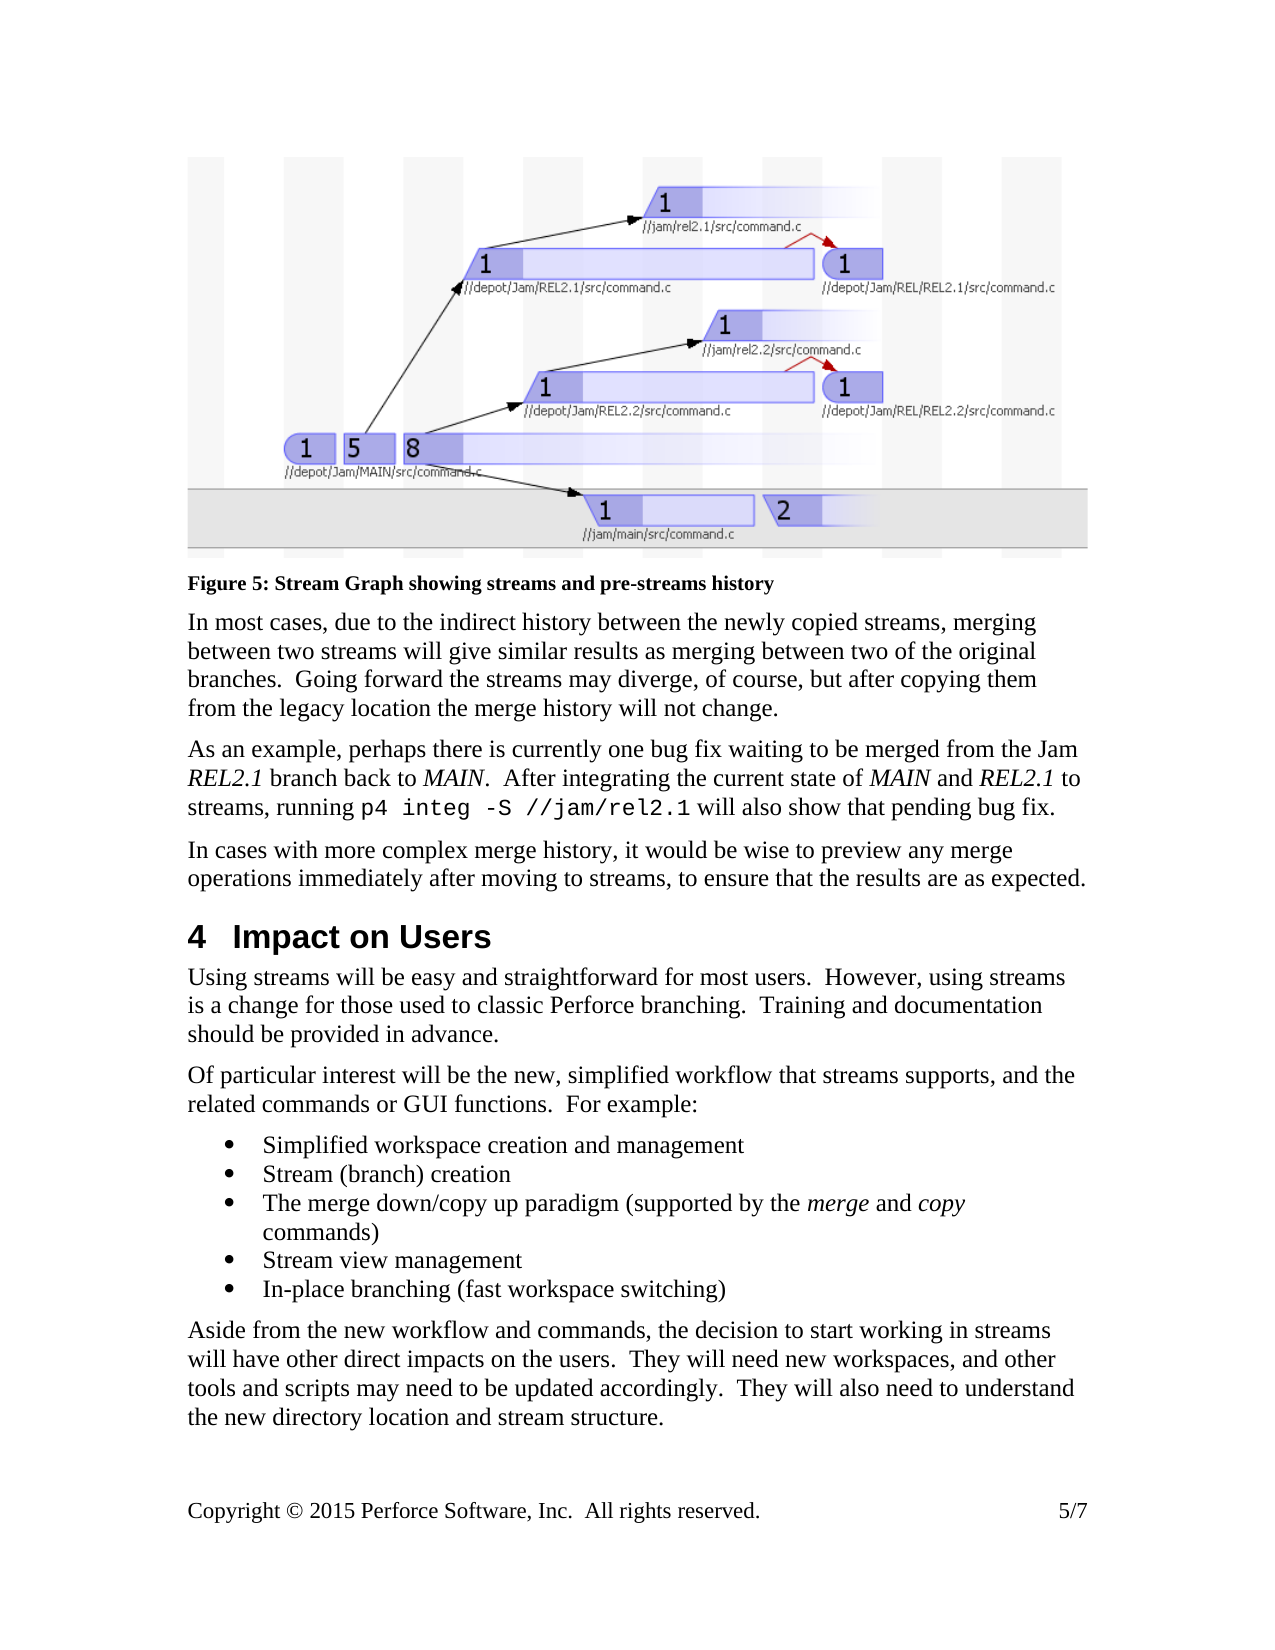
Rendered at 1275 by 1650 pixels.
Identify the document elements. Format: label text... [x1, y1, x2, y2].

text Using streams will be easy and straightforward for most users. However, using streams is a change for those used to classic Perforce branching. Training and documentation should be provided in advance. [187, 962, 1087, 1048]
subtitle Impact on Users [187, 917, 1087, 956]
picture [187, 157, 1088, 558]
list Stream (branch) creation [225, 1159, 1087, 1188]
text As an example, perhaps there is currently one bug fix waiting to be merged from the Jam REL2.1 branch back to MAIN. After integrating the current state of MAIN and REL2.1 to streams, running p4 integ -S //jam/rel2.1 will also show that pending bug fix. [187, 734, 1087, 822]
text In most cases, due to the indirect history between the newly copied streams, merging between two streams will give similar results as merging between two of the original branches. Going forward the streams may diverge, of course, but after copying them from the legacy location the merge history will not change. [187, 607, 1087, 722]
text In cases with more complex merge history, it would be wise to preview any merge operations immediately after moving to streams, to ensure that the results are as expected. [187, 835, 1087, 892]
list The merge down/copy up paradigm (supported by the merge and copy commands) [225, 1188, 1087, 1246]
list Simplified workspace creation and management [225, 1131, 1087, 1159]
list In-place branching (fast workspace switching) [225, 1274, 1087, 1303]
text Figure 5: Stream Graph showing streams and pre-streams history [187, 570, 1087, 594]
text Aside from the new workflow and commands, the decision to start working in streams will have other direct impacts on the users. They will need new workspaces, and other tools and scripts may need to be updated accordingly. They will also need to understand the new directory location and stream structure. [187, 1316, 1087, 1431]
list Stream view management [225, 1246, 1087, 1274]
text Of particular interest will be the new, simplified workflow that streams supports, and the related commands or GUI functions. For example: [187, 1061, 1087, 1118]
